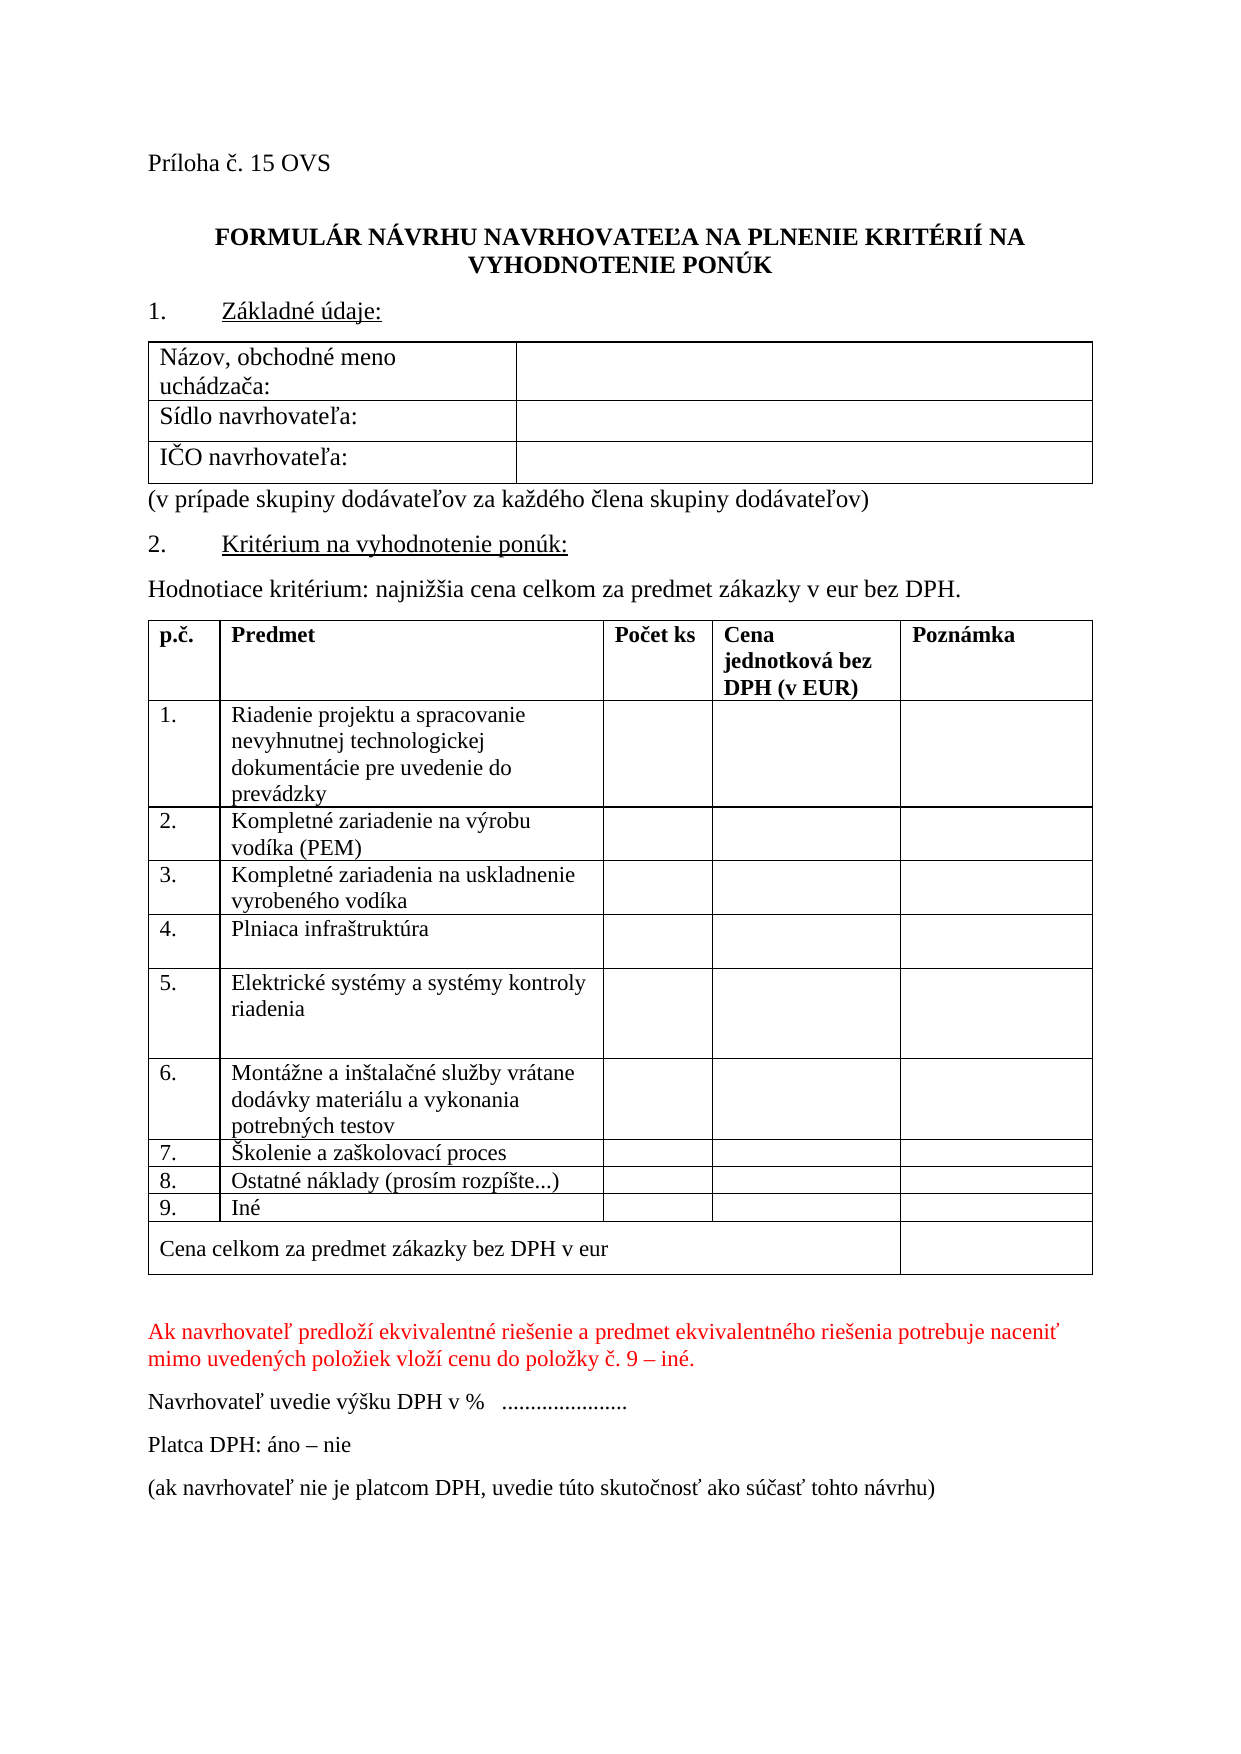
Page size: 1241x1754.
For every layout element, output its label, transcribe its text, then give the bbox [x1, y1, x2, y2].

table_header p.č. [149, 621, 219, 700]
table_cell [713, 808, 900, 860]
table_cell Školenie a zaškolovací proces [221, 1140, 603, 1166]
table_cell [901, 861, 1092, 914]
text Platca DPH: áno – nie [148, 1431, 1093, 1457]
table_cell [901, 969, 1092, 1058]
table_cell [604, 701, 712, 806]
table_cell [901, 1059, 1092, 1138]
table_cell [713, 1194, 900, 1221]
table_cell [604, 861, 712, 914]
table_header Počet ks [604, 621, 712, 700]
table_cell 5. [149, 969, 219, 1058]
table_cell [713, 701, 900, 806]
table_header [517, 343, 1092, 400]
text 2. Kritérium na vyhodnotenie ponúk: [148, 529, 1093, 558]
table_cell [713, 1059, 900, 1138]
table_cell [604, 969, 712, 1058]
table_cell 3. [149, 861, 219, 914]
table_cell [713, 861, 900, 914]
table_cell 2. [149, 808, 219, 860]
table_cell Elektrické systémy a systémy kontroly riadenia [221, 969, 603, 1058]
table_cell [901, 1194, 1092, 1221]
table_cell 8. [149, 1167, 219, 1193]
table_cell 7. [149, 1140, 219, 1166]
table_header Poznámka [901, 621, 1092, 700]
text Hodnotiace kritérium: najnižšia cena celkom za predmet zákazky v eur bez DPH. [148, 574, 1093, 603]
text Navrhovateľ uvedie výšku DPH v % ...................... [148, 1388, 1093, 1414]
table_cell [901, 1167, 1092, 1193]
table_cell [901, 915, 1092, 968]
table_cell Iné [221, 1194, 603, 1221]
table_header Predmet [221, 621, 603, 700]
table_cell Kompletné zariadenia na uskladnenie vyrobeného vodíka [221, 861, 603, 914]
table_cell Montážne a inštalačné služby vrátane dodávky materiálu a vykonania potrebných testov [221, 1059, 603, 1138]
table_header Cena jednotková bez DPH (v EUR) [713, 621, 900, 700]
table_cell [713, 1140, 900, 1166]
table_cell [604, 1140, 712, 1166]
table_cell Riadenie projektu a spracovanie nevyhnutnej technologickej dokumentácie pre uvedenie do prevádzky [221, 701, 603, 806]
text FORMULÁR NÁVRHU NAVRHOVATEĽA NA PLNENIE KRITÉRIÍ NA VYHODNOTENIE PONÚK [148, 222, 1093, 279]
table_cell [901, 1222, 1092, 1274]
table_cell [604, 808, 712, 860]
table_cell Ostatné náklady (prosím rozpíšte...) [221, 1167, 603, 1193]
table_cell [901, 808, 1092, 860]
table_cell [517, 442, 1092, 483]
table_cell Plniaca infraštruktúra [221, 915, 603, 968]
table_cell [901, 1140, 1092, 1166]
table_cell Cena celkom za predmet zákazky bez DPH v eur [149, 1222, 900, 1274]
table_cell 1. [149, 701, 219, 806]
text (ak navrhovateľ nie je platcom DPH, uvedie túto skutočnosť ako súčasť tohto návrhu) [148, 1474, 1093, 1500]
table_cell [901, 701, 1092, 806]
table_cell [604, 915, 712, 968]
text 1. Základné údaje: [148, 296, 1093, 325]
table_cell [713, 1167, 900, 1193]
table_cell 4. [149, 915, 219, 968]
table_cell [604, 1167, 712, 1193]
table_cell [604, 1059, 712, 1138]
text Ak navrhovateľ predloží ekvivalentné riešenie a predmet ekvivalentného riešenia potrebuje naceniť mimo uvedených položiek vloží cenu do položky č. 9 – iné. [148, 1318, 1093, 1371]
table_cell 9. [149, 1194, 219, 1221]
table_cell [713, 915, 900, 968]
table_cell Kompletné zariadenie na výrobu vodíka (PEM) [221, 808, 603, 860]
table_header Názov, obchodné meno uchádzača: [149, 343, 516, 400]
text (v prípade skupiny dodávateľov za každého člena skupiny dodávateľov) [148, 484, 1093, 512]
table_cell 6. [149, 1059, 219, 1138]
table_cell [713, 969, 900, 1058]
table_cell IČO navrhovateľa: [149, 442, 516, 483]
table_cell [604, 1194, 712, 1221]
table_cell Sídlo navrhovateľa: [149, 401, 516, 441]
table_cell [517, 401, 1092, 441]
text Príloha č. 15 OVS [148, 148, 1093, 176]
